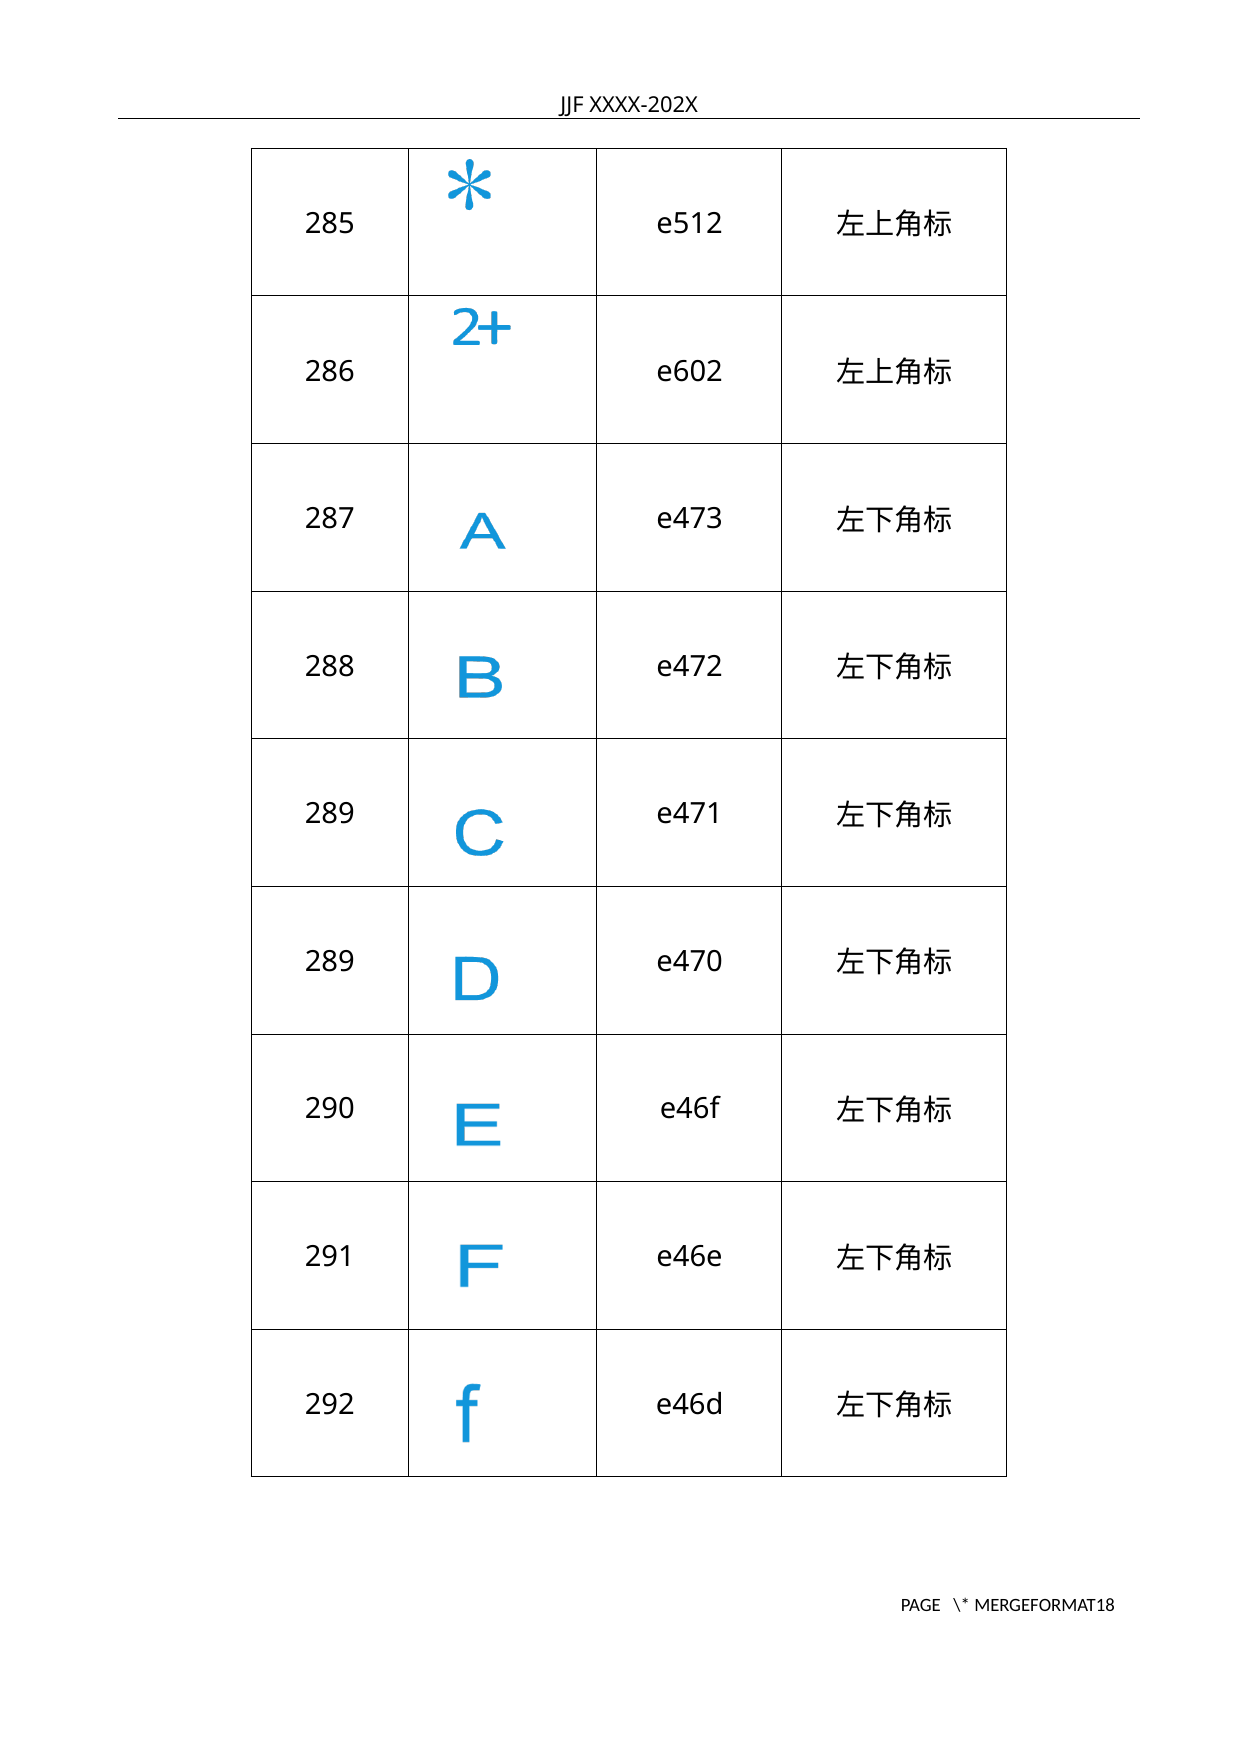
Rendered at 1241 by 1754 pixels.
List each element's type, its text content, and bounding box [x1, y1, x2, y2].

table_cell 292 [252, 1330, 408, 1476]
table_cell 286 [252, 296, 408, 443]
table_cell e470 [597, 887, 781, 1033]
table_cell [409, 296, 596, 443]
table_cell [409, 592, 596, 738]
table_cell e472 [597, 592, 781, 738]
table_cell 287 [252, 444, 408, 591]
table_cell e46e [597, 1182, 781, 1329]
table_cell e46f [597, 1035, 781, 1181]
table_cell [409, 1182, 596, 1329]
picture [446, 157, 559, 270]
picture [447, 1337, 558, 1449]
table_cell 289 [252, 739, 408, 886]
picture [449, 452, 556, 559]
table_cell 285 [252, 149, 408, 295]
table_cell e46d [597, 1330, 781, 1476]
picture [444, 895, 561, 1012]
table_cell 左上角标 [782, 296, 1006, 443]
table_cell 288 [252, 592, 408, 738]
table_cell 左下角标 [782, 887, 1006, 1033]
table_cell [409, 444, 596, 591]
table_cell 左下角标 [782, 739, 1006, 886]
table_cell 290 [252, 1035, 408, 1181]
table_cell 左下角标 [782, 1182, 1006, 1329]
table_cell 左下角标 [782, 1330, 1006, 1476]
picture [447, 600, 558, 710]
table_cell e602 [597, 296, 781, 443]
table_cell 289 [252, 887, 408, 1033]
table_cell e473 [597, 444, 781, 591]
picture [443, 304, 562, 422]
table_cell [409, 887, 596, 1033]
table_cell e471 [597, 739, 781, 886]
picture [448, 1190, 557, 1299]
table_cell 左下角标 [782, 592, 1006, 738]
table_cell 左下角标 [782, 444, 1006, 591]
table_cell 291 [252, 1182, 408, 1329]
table_cell 左上角标 [782, 149, 1006, 295]
picture [445, 1042, 560, 1158]
table_cell e512 [597, 149, 781, 295]
picture [443, 747, 562, 866]
table_cell [409, 739, 596, 886]
table_cell [409, 1035, 596, 1181]
table_cell [409, 149, 596, 295]
table_cell [409, 1330, 596, 1476]
table_cell 左下角标 [782, 1035, 1006, 1181]
